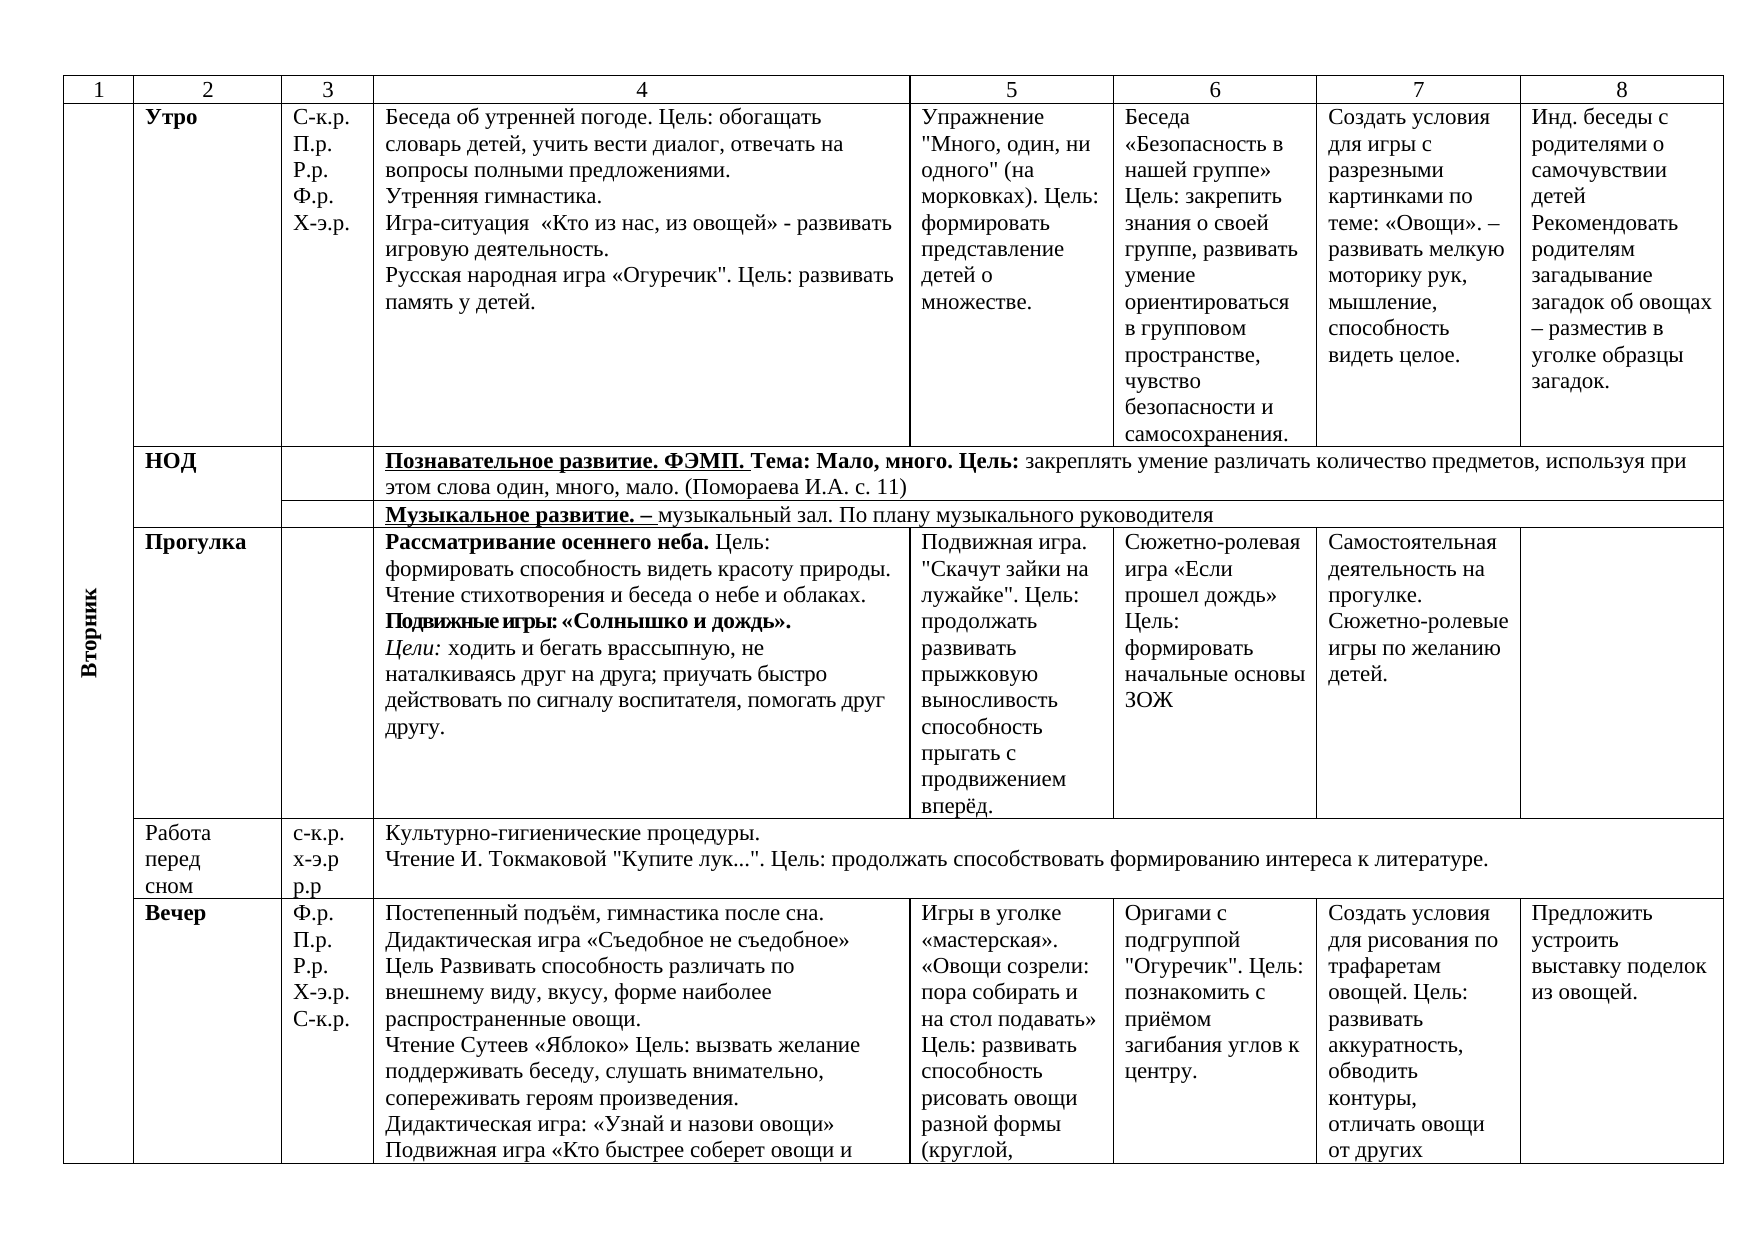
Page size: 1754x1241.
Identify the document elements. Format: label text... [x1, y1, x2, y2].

table_cell Познавательное развитие. ФЭМП. Тема: Мало, много. Цель: закреплять умение различать количество предметов, используя при этом слова один, много, мало. (Помораева И.А. с. 11) [374, 447, 1723, 500]
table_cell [1114, 899, 1316, 1163]
table_cell Культурно-гигиенические процедуры. Чтение И. Токмаковой "Купите лук...". Цель: продолжать способствовать формированию интереса к литературе. [374, 819, 1723, 898]
table_cell 7 [1317, 76, 1520, 102]
table_cell 6 [1114, 76, 1316, 102]
table_cell Самостоятельная деятельность на прогулке. Сюжетно-ролевые игры по желанию детей. [1317, 528, 1520, 818]
table_cell НОД [134, 447, 281, 527]
table_cell 4 [374, 76, 909, 102]
table_cell Беседа об утренней погоде. Цель: обогащать словарь детей, учить вести диалог, отвечать на вопросы полными предложениями. Утренняя гимнастика. Игра-ситуация «Кто из нас, из овощей» - развивать игровую деятельность. Русская народная игра «Огуречик". Цель: развивать память у детей. [374, 104, 909, 446]
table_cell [1521, 899, 1723, 1163]
table_cell [282, 447, 373, 500]
table_cell Прогулка [134, 528, 281, 818]
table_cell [911, 899, 1113, 1163]
table_cell [282, 528, 373, 818]
table_cell Вечер [134, 899, 281, 1163]
table_cell 5 [911, 76, 1113, 102]
table_cell Вторник [64, 104, 133, 1163]
table_cell Утро [134, 104, 281, 446]
table_cell С-к.р. П.р. Р.р. Ф.р. Х-э.р. [282, 104, 373, 446]
table_cell Упражнение "Много, один, ни одного" (на морковках). Цель: формировать представление детей о множестве. [911, 104, 1113, 446]
table_cell 3 [282, 76, 373, 102]
table_cell 2 [134, 76, 281, 102]
table_cell Работа перед сном [134, 819, 281, 898]
table_cell Рассматривание осеннего неба. Цель: формировать способность видеть красоту природы. Чтение стихотворения и беседа о небе и облаках. Подвижные игры: «Солнышко и дождь». Цели: ходить и бегать врассыпную, не наталкиваясь друг на друга; приучать быстро действовать по сигналу воспитателя, помогать друг другу. [374, 528, 909, 818]
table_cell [282, 899, 373, 1163]
table_cell [1521, 528, 1723, 818]
table_cell Создать условия для игры с разрезными картинками по теме: «Овощи». – развивать мелкую моторику рук, мышление, способность видеть целое. [1317, 104, 1520, 446]
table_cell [1317, 899, 1520, 1163]
table_cell [282, 501, 373, 527]
table_cell 8 [1521, 76, 1723, 102]
table_cell Инд. беседы с родителями о самочувствии детей Рекомендовать родителям загадывание загадок об овощах – разместив в уголке образцы загадок. [1521, 104, 1723, 446]
table_cell Беседа «Безопасность в нашей группе» Цель: закрепить знания о своей группе, развивать умение ориентироваться в групповом пространстве, чувство безопасности и самосохранения. [1114, 104, 1316, 446]
table_cell Сюжетно-ролевая игра «Если прошел дождь» Цель: формировать начальные основы ЗОЖ [1114, 528, 1316, 818]
table_cell с-к.р. х-э.р р.р [282, 819, 373, 898]
table_cell 1 [64, 76, 133, 102]
table_cell Музыкальное развитие. – музыкальный зал. По плану музыкального руководителя [374, 501, 1723, 527]
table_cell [374, 899, 909, 1163]
table_cell Подвижная игра. "Скачут зайки на лужайке". Цель: продолжать развивать прыжковую выносливость способность прыгать с продвижением вперёд. [911, 528, 1113, 818]
